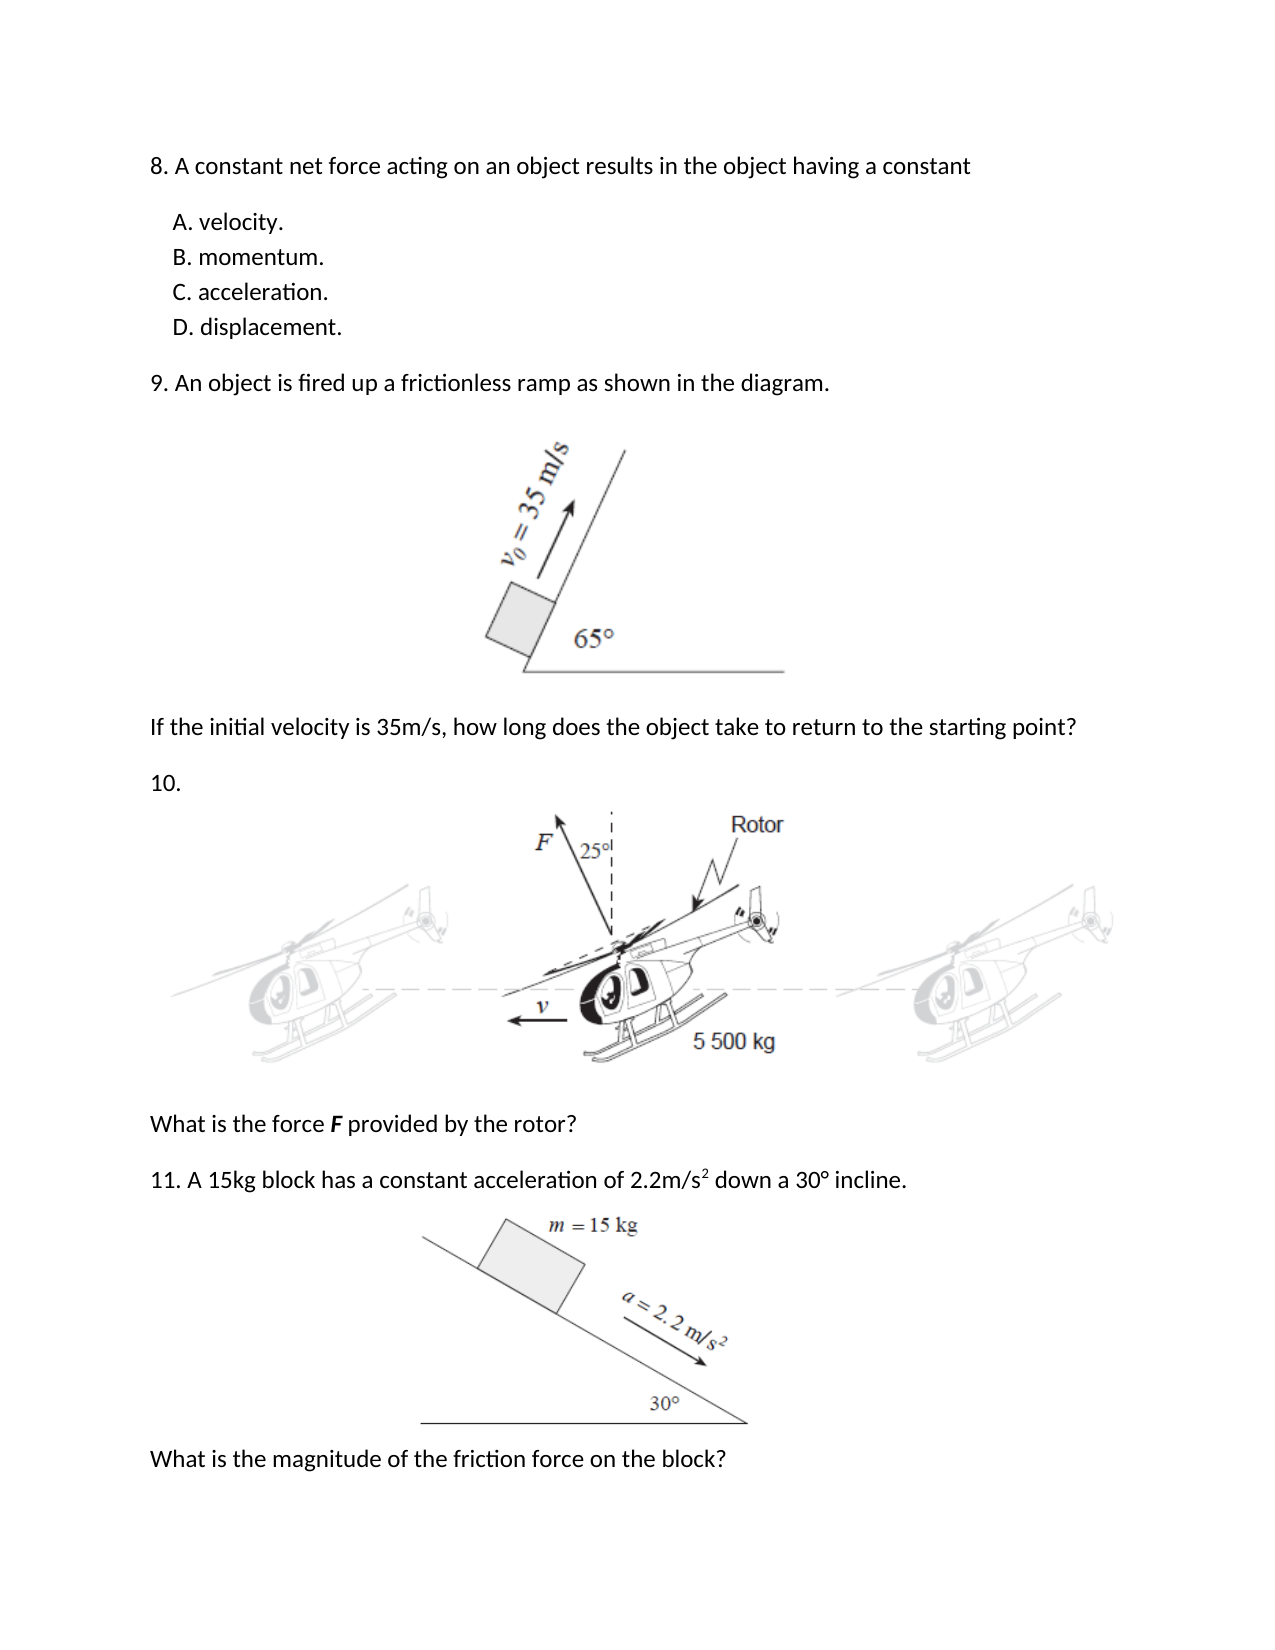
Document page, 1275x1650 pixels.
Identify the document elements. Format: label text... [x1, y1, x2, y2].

text 8. A constant net force acting on an object results in the object having a constant [150, 150, 1125, 181]
text 9. An object is fired up a frictionless ramp as shown in the diagram. [150, 367, 1125, 397]
text A. velocity. [150, 206, 1125, 236]
text 10. [150, 767, 1125, 802]
text B. momentum. [150, 241, 1125, 271]
text What is the magnitude of the friction force on the block? [150, 1443, 1125, 1473]
text If the initial velocity is 35m/s, how long does the object take to return to the starting point? [150, 712, 1125, 742]
text What is the force F provided by the rotor? [150, 1108, 1125, 1138]
text C. acceleration. [150, 276, 1125, 306]
text 11. A 15kg block has a constant acceleration of 2.2m/s2 down a 30° incline. [150, 1164, 1125, 1194]
text D. displacement. [150, 311, 1125, 341]
